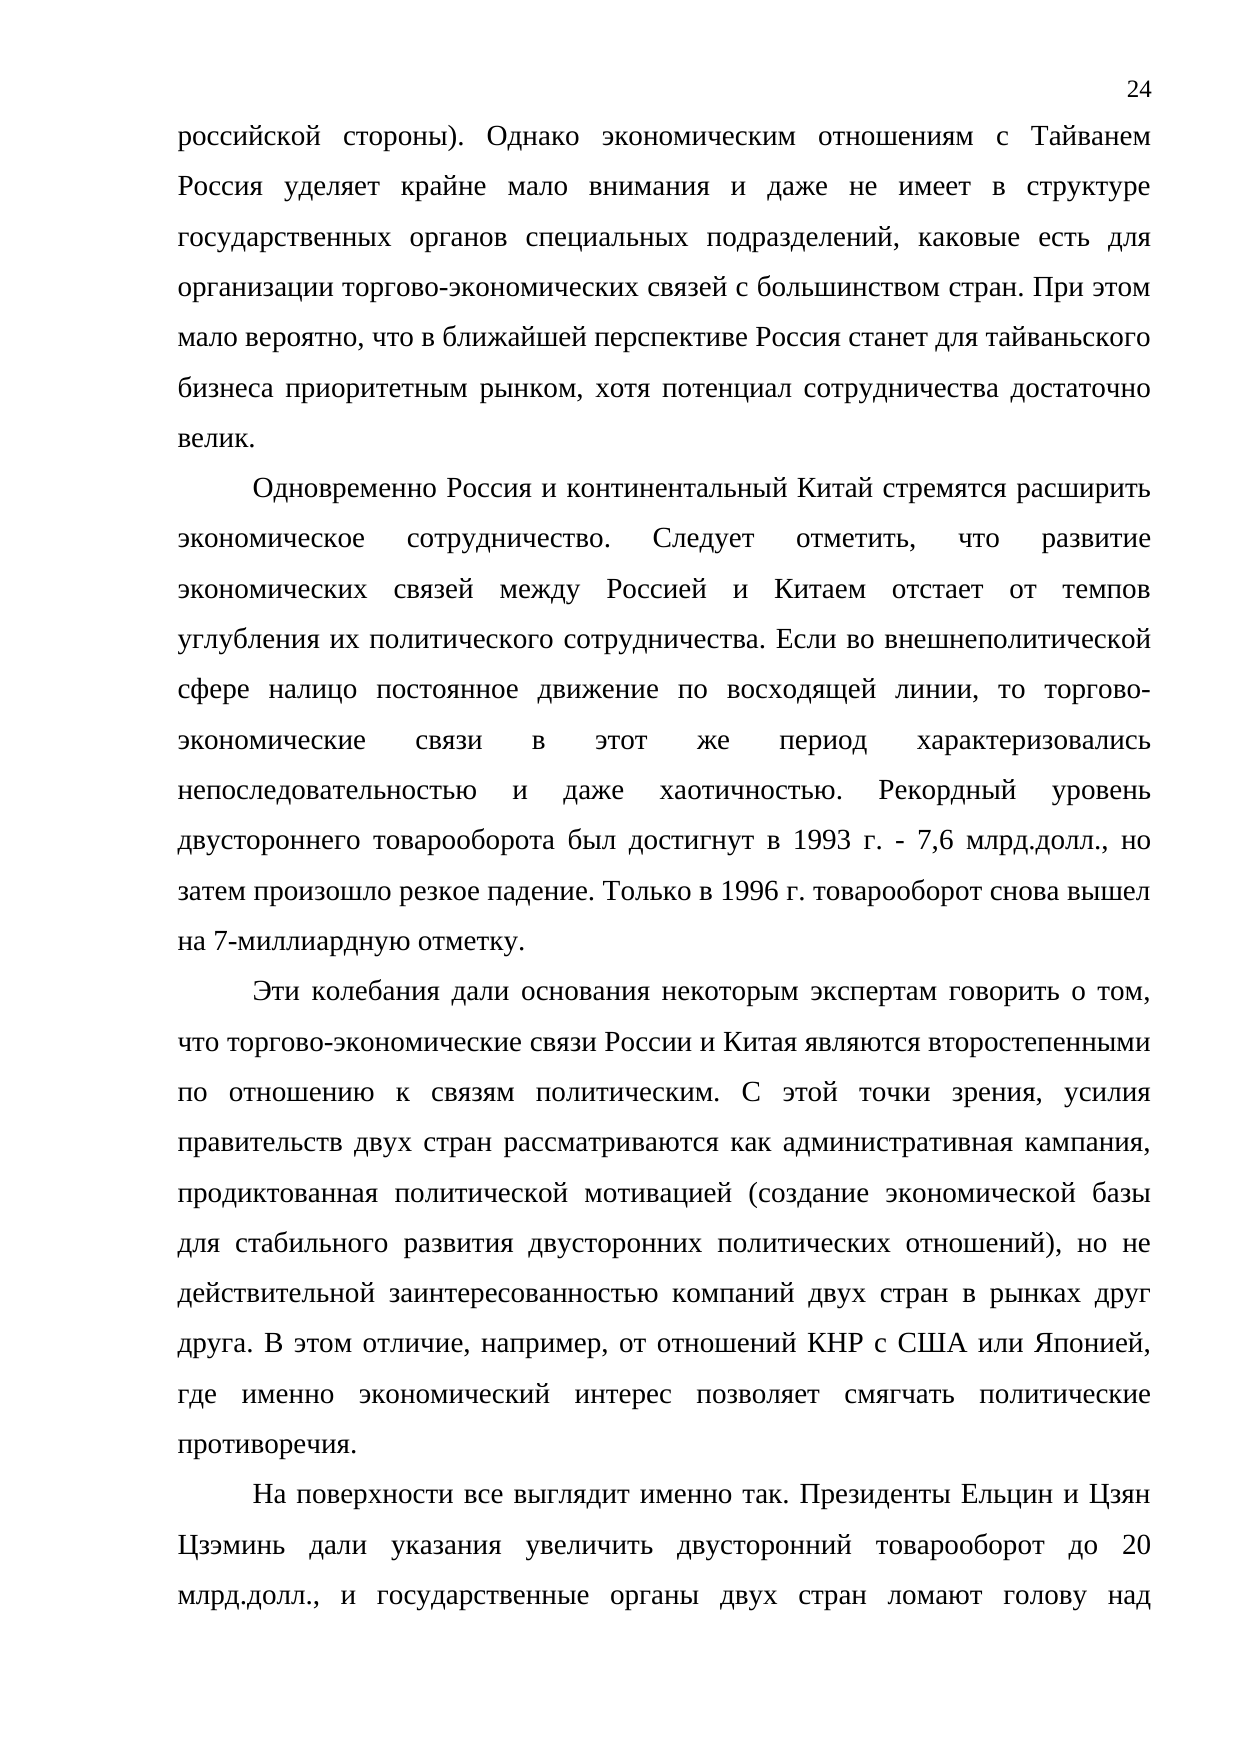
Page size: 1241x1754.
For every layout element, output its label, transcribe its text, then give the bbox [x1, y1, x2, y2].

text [177, 118, 1152, 453]
text Эти колебания дали основания некоторым экспертам говорить о том, что торгово-экономические связи России и Китая являются второстепенными по отношению к связям политическим. С этой точки зрения, усилия правительств двух стран рассматриваются как административная кампания, продиктованная политической мотивацией (создание экономической базы для стабильного развития двусторонних политических отношений), но не действительной заинтересованностью компаний двух стран в рынках друг друга. В этом отличие, например, от отношений КНР с США или Японией, где именно экономический интерес позволяет смягчать политические противоречия. [177, 973, 1152, 1460]
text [177, 1477, 1152, 1611]
text Одновременно Россия и континентальный Китай стремятся расширить экономическое сотрудничество. Следует отметить, что развитие экономических связей между Россией и Китаем отстает от темпов углубления их политического сотрудничества. Если во внешнеполитической сфере налицо постоянное движение по восходящей линии, то торгово-экономические связи в этот же период характеризовались непоследовательностью и даже хаотичностью. Рекордный уровень двустороннего товарооборота был достигнут в . - 7,6 млрд.долл., но затем произошло резкое падение. Только в . товарооборот снова вышел на 7-миллиардную отметку. [177, 470, 1152, 957]
